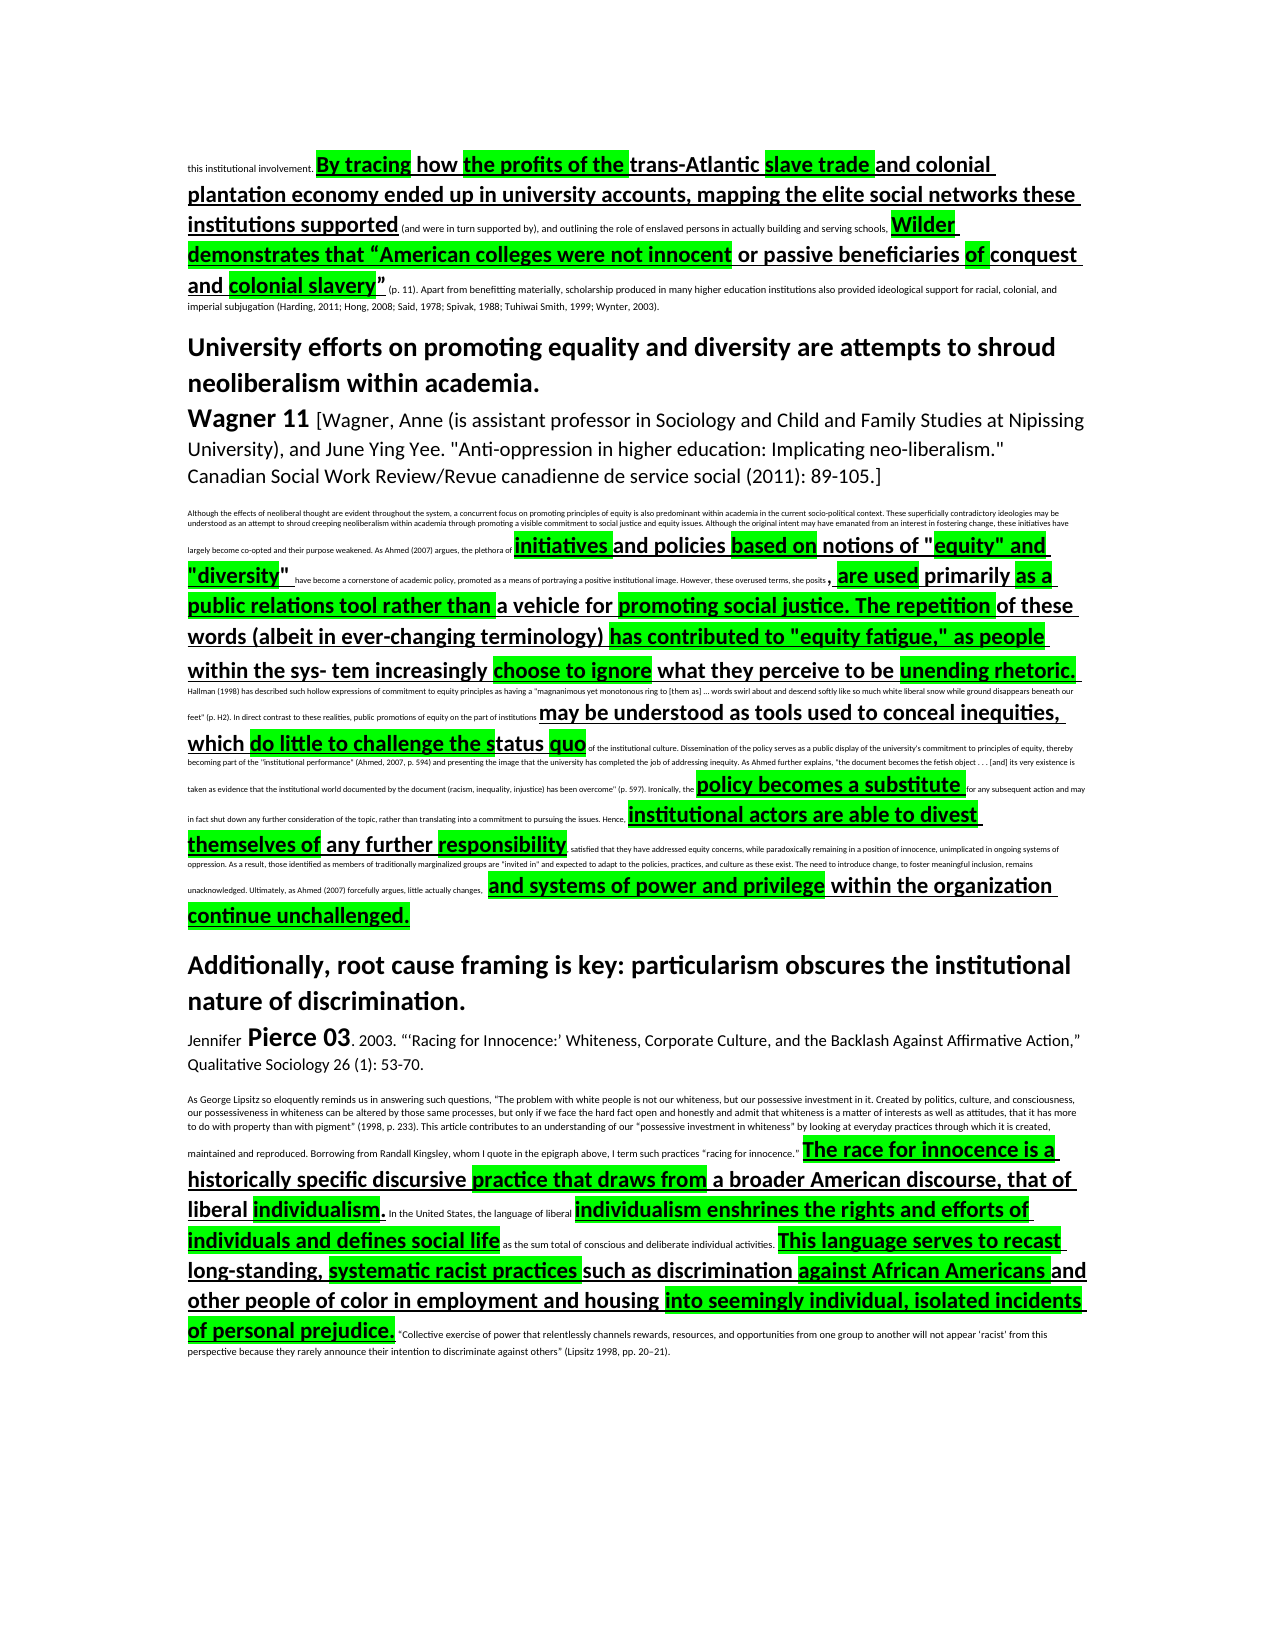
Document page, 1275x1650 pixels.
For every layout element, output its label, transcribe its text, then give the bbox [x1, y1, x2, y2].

text Although the effects of neoliberal thought are evident throughout the system, a concurrent focus on promoting principles of equity is also predominant within academia in the current socio-political context. These superficially contradictory ideologies may be understood as an attempt to shroud creeping neoliberalism within academia through promoting a visible commitment to social justice and equity issues. Although the original intent may have emanated from an interest in fostering change, these initiatives have largely become co-opted and their purpose weakened. As Ahmed (2007) argues, the plethora of initiatives and policies based on notions of "equity" and "diversity" have become a cornerstone of academic policy, promoted as a means of portraying a positive institutional image. However, these overused terms, she posits, are used primarily as a public relations tool rather than a vehicle for promoting social justice. The repetition of these words (albeit in ever-changing terminology) has contributed to "equity fatigue," as people within the sys- tem increasingly choose to ignore what they perceive to be unending rhetoric. Hallman (1998) has described such hollow expressions of commitment to equity principles as having a "magnanimous yet monotonous ring to [them as] ... words swirl about and descend softly like so much white liberal snow while ground disappears beneath our feet" (p. H2). In direct contrast to these realities, public promotions of equity on the part of institutions may be understood as tools used to conceal inequities, which do little to challenge the status quo of the institutional culture. Dissemination of the policy serves as a public display of the university's commitment to principles of equity, thereby becoming part of the "institutional performance" (Ahmed, 2007, p. 594) and presenting the image that the university has completed the job of addressing inequity. As Ahmed further explains, "the document becomes the fetish object . . . [and] its very existence is taken as evidence that the institutional world documented by the document (racism, inequality, injustice) has been overcome" (p. 597). Ironically, the policy becomes a substitute for any subsequent action and may in fact shut down any further consideration of the topic, rather than translating into a commitment to pursuing the issues. Hence, institutional actors are able to divest themselves of any further responsibility, satisfied that they have addressed equity concerns, while paradoxically remaining in a position of innocence, unimplicated in ongoing systems of oppression. As a result, those identified as members of traditionally marginalized groups are "invited in" and expected to adapt to the policies, practices, and culture as these exist. The need to introduce change, to foster meaningful inclusion, remains unacknowledged. Ultimately, as Ahmed (2007) forcefully argues, little actually changes, and systems of power and privilege within the organization continue unchallenged. [187, 508, 1087, 930]
subtitle University efforts on promoting equality and diversity are attempts to shroud neoliberalism within academia. [187, 330, 1087, 399]
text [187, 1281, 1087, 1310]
text As George Lipsitz so eloquently reminds us in answering such questions, “The problem with white people is not our whiteness, but our possessive investment in it. Created by politics, culture, and consciousness, our possessiveness in whiteness can be altered by those same processes, but only if we face the hard fact open and honestly and admit that whiteness is a matter of interests as well as attitudes, that it has more to do with property than with pigment” (1998, p. 233). This article contributes to an understanding of our “possessive investment in whiteness” by looking at everyday practices through which it is created, maintained and reproduced. Borrowing from Randall Kingsley, whom I quote in the epigraph above, I term such practices “racing for innocence.” The race for innocence is a historically specific discursive practice that draws from a broader American discourse, that of liberal individualism. In the United States, the language of liberal individualism enshrines the rights and efforts of individuals and defines social life as the sum total of conscious and deliberate individual activities. This language serves to recast long-standing, systematic racist practices such as discrimination against African Americans and other people of color in employment and housing into seemingly individual, isolated incidents of personal prejudice. “Collective exercise of power that relentlessly channels rewards, resources, and opportunities from one group to another will not appear ‘racist’ from this perspective because they rarely announce their intention to discriminate against others” (Lipsitz 1998, pp. 20–21). [187, 1093, 1087, 1280]
text Wagner 11 [Wagner, Anne (is assistant professor in Sociology and Child and Family Studies at Nipissing University), and June Ying Yee. "Anti-oppression in higher education: Implicating neo-liberalism." Canadian Social Work Review/Revue canadienne de service social (2011): 89-105.] [187, 401, 1087, 489]
subtitle Additionally, root cause framing is key: particularism obscures the institutional nature of discrimination. [187, 948, 1087, 1017]
text Jennifer Pierce 03. 2003. “‘Racing for Innocence:’ Whiteness, Corporate Culture, and the Backlash Against Affirmative Action,” Qualitative Sociology 26 (1): 53-70. [187, 1020, 1087, 1075]
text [187, 150, 1087, 312]
